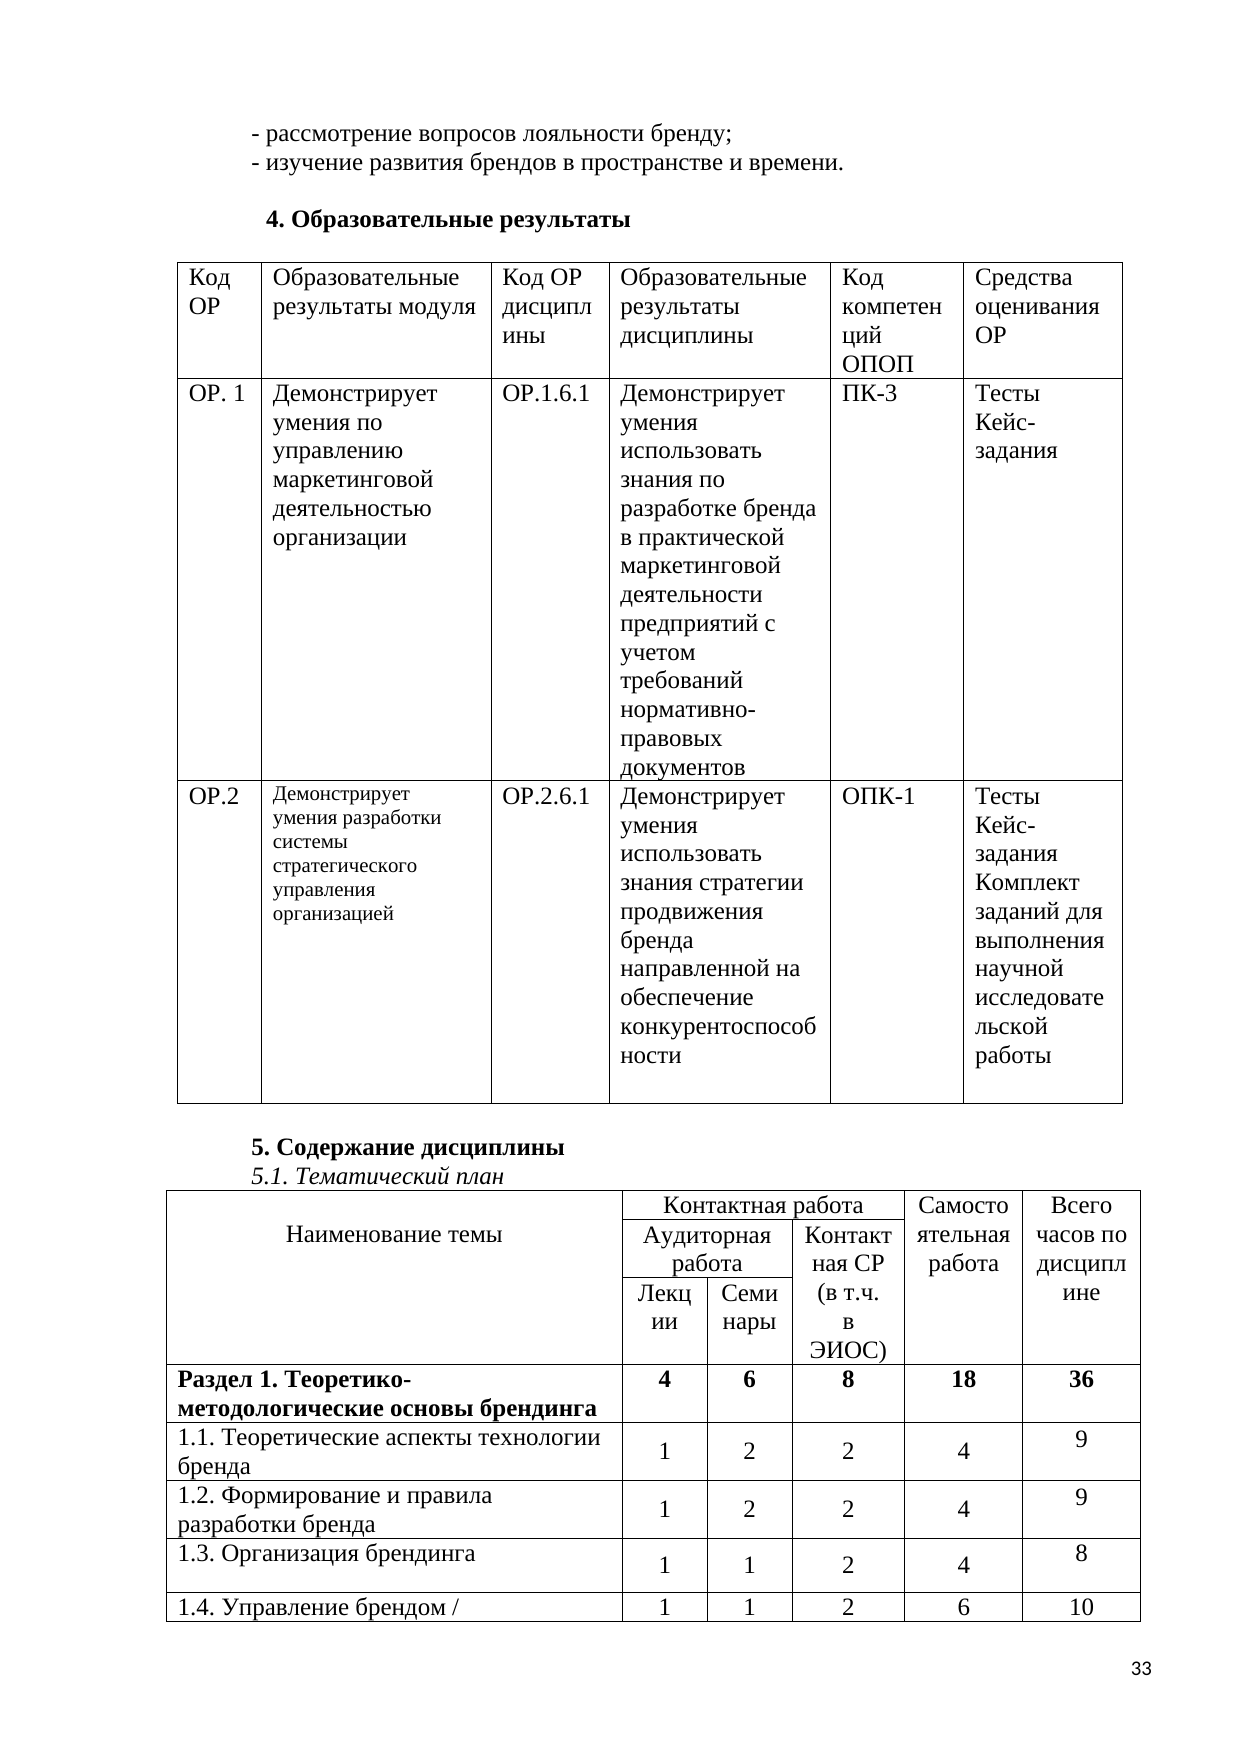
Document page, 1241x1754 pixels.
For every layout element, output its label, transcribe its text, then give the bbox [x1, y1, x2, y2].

table_cell Демонстрирует умения использовать знания по разработке бренда в практической маркетинговой деятельности предприятий с учетом требований нормативно- правовых документов [610, 379, 830, 780]
table_cell 8 [1023, 1539, 1140, 1591]
table_cell 9 [1023, 1481, 1140, 1537]
table_cell ОР.2 [178, 781, 261, 1103]
table_header Код ОР [178, 263, 261, 377]
table_cell 2 [793, 1481, 904, 1537]
table_cell 4 [905, 1539, 1022, 1591]
table_cell 2 [793, 1593, 904, 1621]
table_cell 6 [708, 1365, 792, 1421]
table_cell 18 [905, 1365, 1022, 1421]
text 4. Образовательные результаты [177, 204, 1152, 233]
table_cell Демонстрирует умения использовать знания стратегии продвижения бренда направленной на обеспечение конкурентоспособности [610, 781, 830, 1103]
table_header Контактная работа [623, 1191, 904, 1219]
table_cell Демонстрирует умения разработки системы стратегического управления организацией [262, 781, 491, 1103]
table_header Всего часов по дисциплине [1023, 1191, 1140, 1363]
table_header Код компетенций ОПОП [831, 263, 963, 377]
table_header Средства оценивания ОР [964, 263, 1122, 377]
table_cell ОР.2.6.1 [492, 781, 609, 1103]
text 5. Содержание дисциплины [177, 1132, 1152, 1161]
table_cell 1 [623, 1539, 707, 1591]
table_header Образовательные результаты модуля [262, 263, 491, 377]
text - рассмотрение вопросов лояльности бренду; [177, 118, 1152, 147]
table_cell Контактная СР (в т.ч. в ЭИОС) [793, 1220, 904, 1363]
table_cell Демонстрирует умения по управлению маркетинговой деятельностью организации [262, 379, 491, 780]
table_cell ОПК-1 [831, 781, 963, 1103]
table_header Образовательные результаты дисциплины [610, 263, 830, 377]
table_cell Тесты Кейс-задания Комплект заданий для выполнения научной исследовательской работы [964, 781, 1122, 1103]
text - изучение развития брендов в пространстве и времени. [177, 147, 1152, 176]
table_cell 4 [905, 1481, 1022, 1537]
table_cell ОР.1.6.1 [492, 379, 609, 780]
table_cell ОР. 1 [178, 379, 261, 780]
table_cell 1 [623, 1423, 707, 1479]
table_cell Лекции [623, 1278, 707, 1363]
table_cell 10 [1023, 1593, 1140, 1621]
table_cell Аудиторная работа [623, 1220, 792, 1277]
table_cell 1 [708, 1593, 792, 1621]
text 5.1. Тематический план [177, 1161, 1152, 1190]
table_cell 36 [1023, 1365, 1140, 1421]
table_cell 2 [708, 1423, 792, 1479]
table_cell Раздел 1. Теоретико- методологические основы брендинга [167, 1365, 622, 1421]
table_cell ПК-3 [831, 379, 963, 780]
table_cell 2 [708, 1481, 792, 1537]
table_cell 1.1. Теоретические аспекты технологии бренда [167, 1423, 622, 1479]
table_cell 1.3. Организация брендинга [167, 1539, 622, 1591]
table_cell 6 [905, 1593, 1022, 1621]
table_header Наименование темы [167, 1191, 622, 1363]
table_cell Семинары [708, 1278, 792, 1363]
table_cell 1 [708, 1539, 792, 1591]
table_cell 8 [793, 1365, 904, 1421]
table_header Код ОР дисциплины [492, 263, 609, 377]
table_cell 2 [793, 1423, 904, 1479]
table_cell 1 [623, 1593, 707, 1621]
table_header Самостоятельная работа [905, 1191, 1022, 1363]
table_cell 9 [1023, 1423, 1140, 1479]
table_cell 1 [623, 1481, 707, 1537]
table_cell 2 [793, 1539, 904, 1591]
table_cell 4 [905, 1423, 1022, 1479]
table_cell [167, 1593, 622, 1621]
table_cell Тесты Кейс-задания [964, 379, 1122, 780]
table_cell 1.2. Формирование и правила разработки бренда [167, 1481, 622, 1537]
table_cell 4 [623, 1365, 707, 1421]
